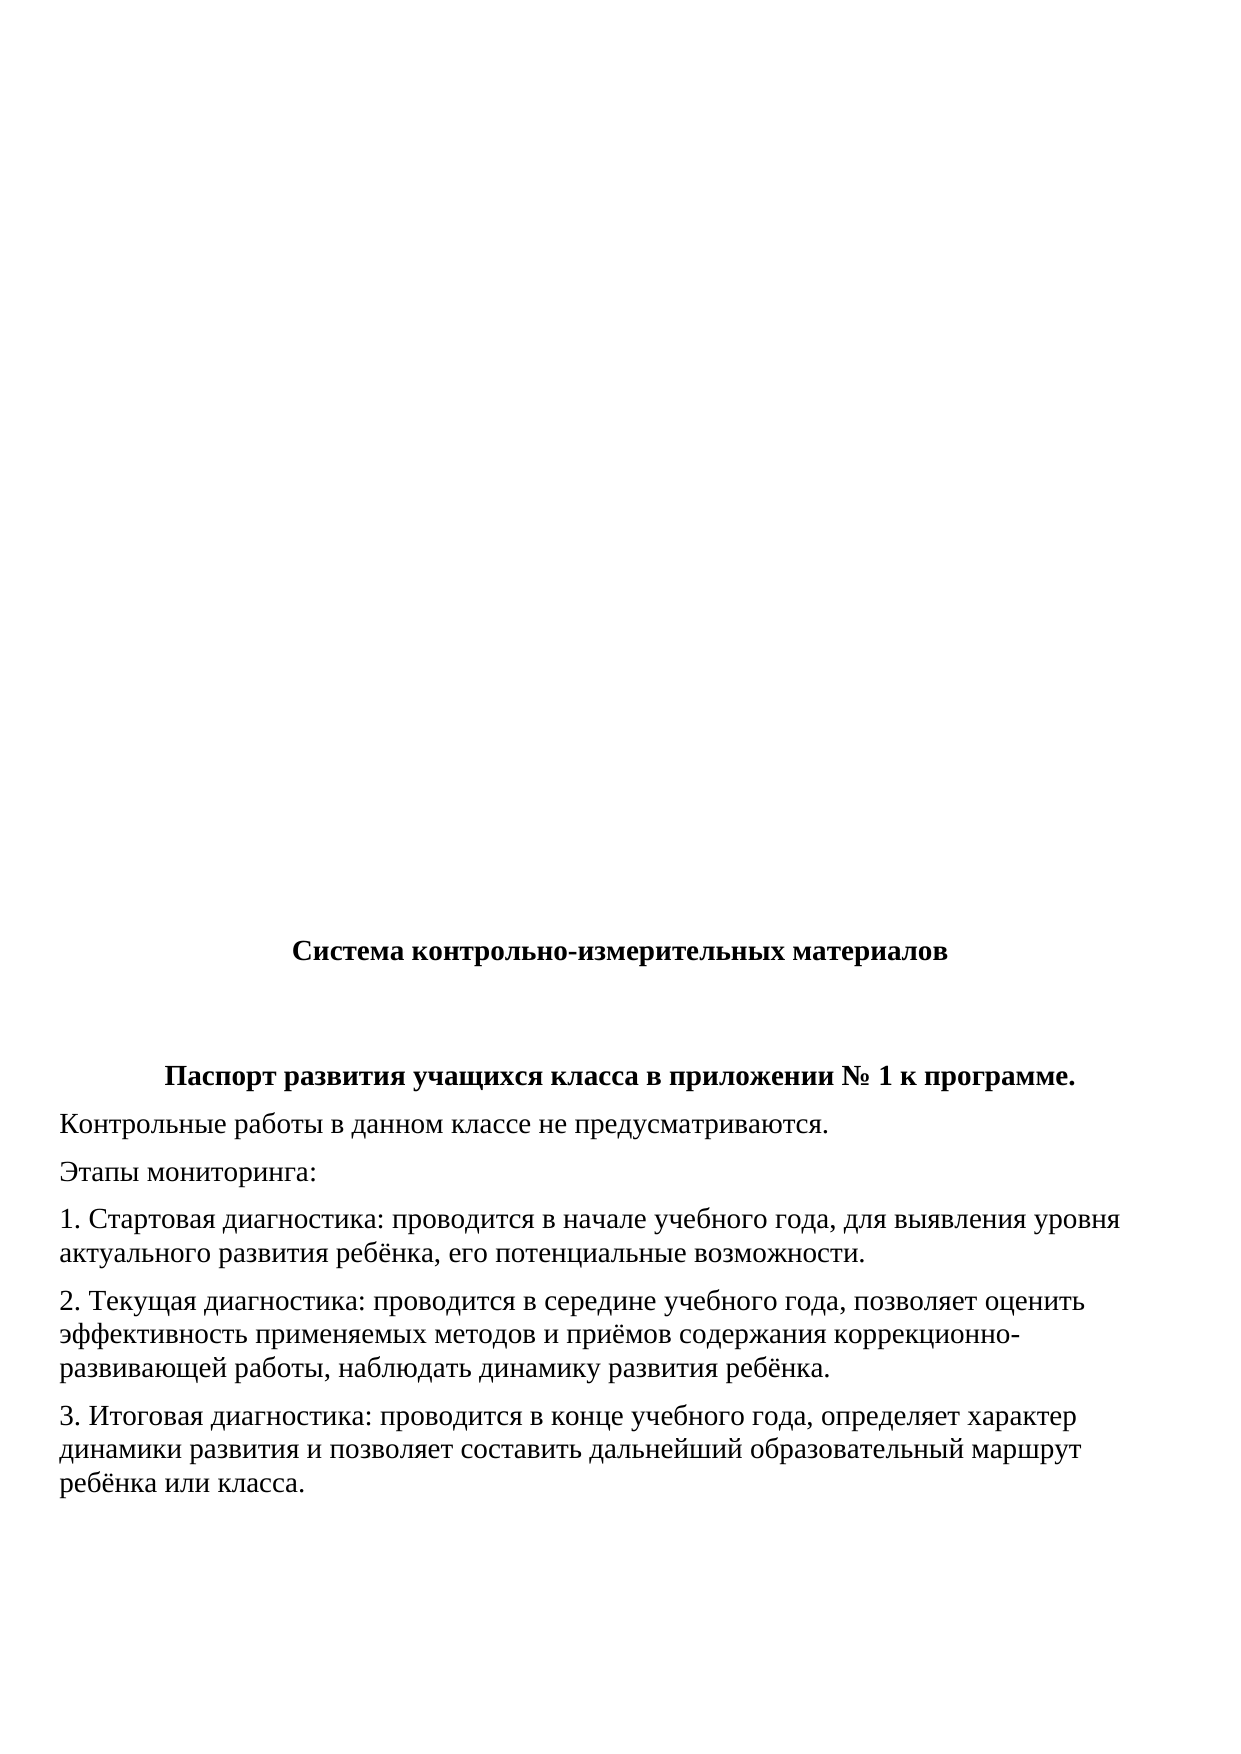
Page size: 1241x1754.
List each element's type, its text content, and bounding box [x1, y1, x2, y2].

text 3. Итоговая диагностика: проводится в конце учебного года, определяет характер динамики развития и позволяет составить дальнейший образовательный маршрут ребёнка или класса. [59, 1398, 1181, 1499]
text Паспорт развития учащихся класса в приложении № 1 к программе. [59, 1058, 1181, 1091]
text 1. Стартовая диагностика: проводится в начале учебного года, для выявления уровня актуального развития ребёнка, его потенциальные возможности. [59, 1202, 1181, 1269]
text Контрольные работы в данном классе не предусматриваются. [59, 1106, 1181, 1139]
text Система контрольно-измерительных материалов [59, 933, 1181, 967]
text 2. Текущая диагностика: проводится в середине учебного года, позволяет оценить эффективность применяемых методов и приёмов содержания коррекционно-развивающей работы, наблюдать динамику развития ребёнка. [59, 1283, 1181, 1384]
text Этапы мониторинга: [59, 1154, 1181, 1187]
